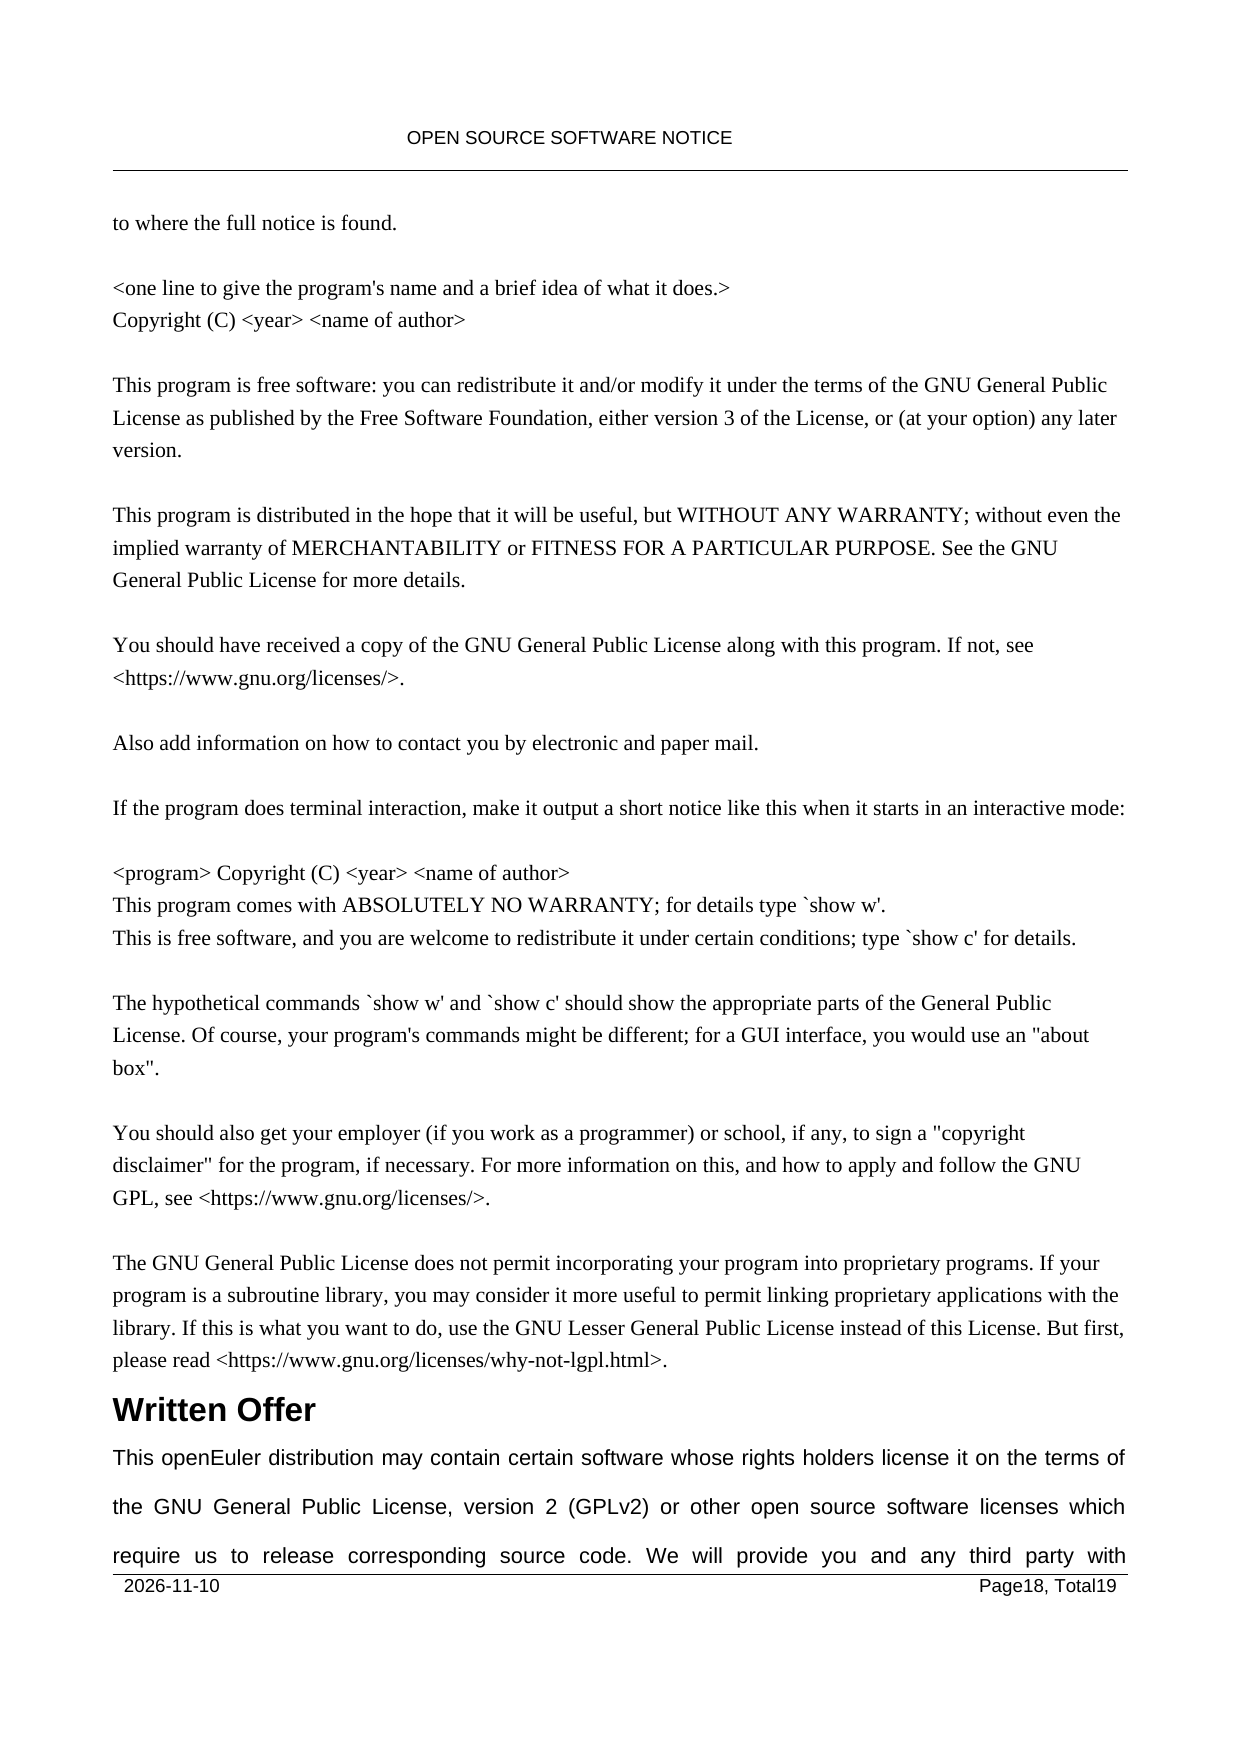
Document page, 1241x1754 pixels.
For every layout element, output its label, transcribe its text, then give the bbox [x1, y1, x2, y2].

text Written Offer [112, 1376, 1128, 1441]
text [112, 1441, 1128, 1571]
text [112, 206, 1128, 1376]
